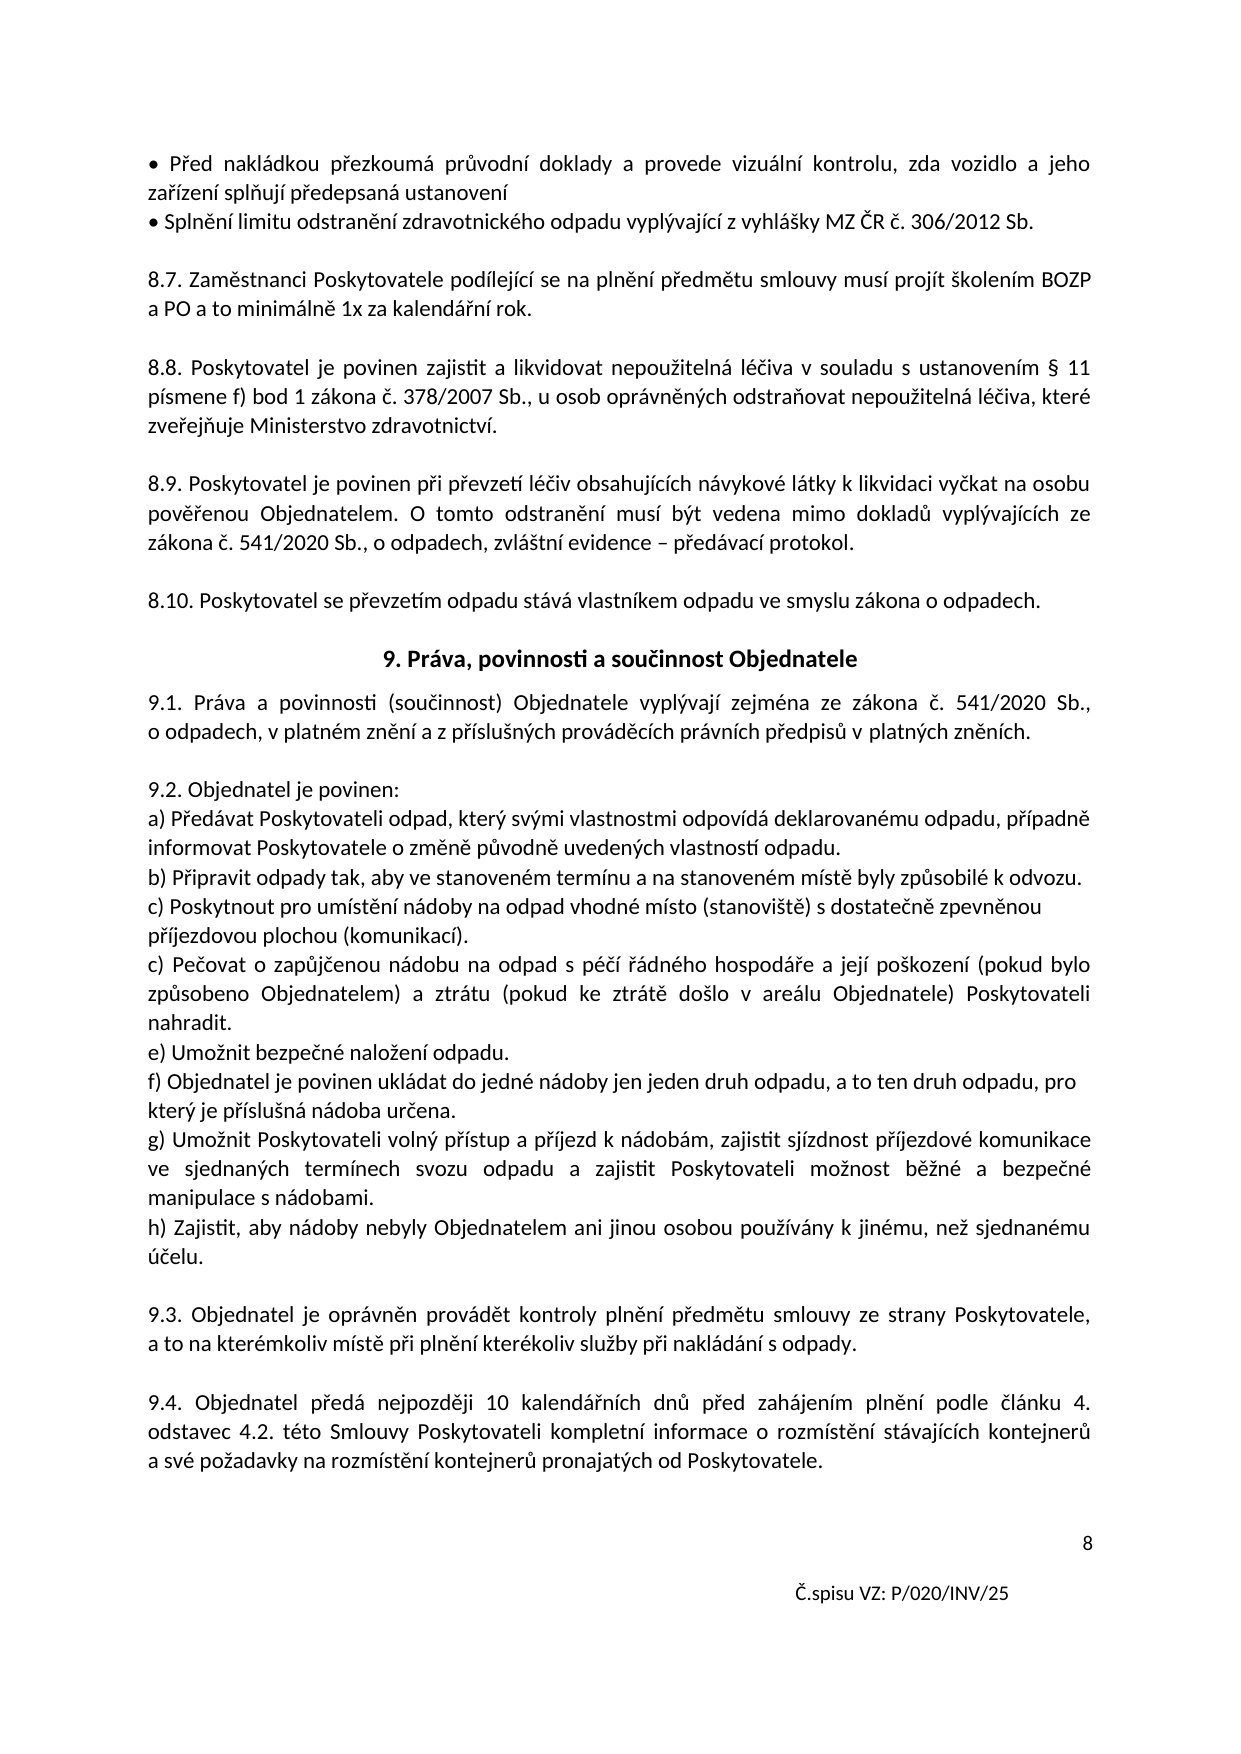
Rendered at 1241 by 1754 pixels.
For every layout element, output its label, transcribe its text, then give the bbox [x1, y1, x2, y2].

text informovat Poskytovatele o změně původně uvedených vlastností odpadu. [148, 832, 1093, 861]
text 9.3. Objednatel je oprávněn provádět kontroly plnění předmětu smlouvy ze strany Poskytovatele, a to na kterémkoliv místě při plnění kterékoliv služby při nakládání s odpady. [148, 1299, 1093, 1357]
text c) Pečovat o zapůjčenou nádobu na odpad s péčí řádného hospodáře a její poškození (pokud bylo způsobeno Objednatelem) a ztrátu (pokud ke ztrátě došlo v areálu Objednatele) Poskytovateli nahradit. [148, 949, 1093, 1036]
text • Před nakládkou přezkoumá průvodní doklady a provede vizuální kontrolu, zda vozidlo a jeho zařízení splňují předepsaná ustanovení [148, 148, 1093, 206]
text 8.10. Poskytovatel se převzetím odpadu stává vlastníkem odpadu ve smyslu zákona o odpadech. [148, 585, 1093, 614]
text který je příslušná nádoba určena. [148, 1095, 1093, 1124]
text 8.7. Zaměstnanci Poskytovatele podílející se na plnění předmětu smlouvy musí projít školením BOZP a PO a to minimálně 1x za kalendářní rok. [148, 264, 1093, 323]
text c) Poskytnout pro umístění nádoby na odpad vhodné místo (stanoviště) s dostatečně zpevněnou [148, 891, 1093, 920]
text e) Umožnit bezpečné naložení odpadu. [148, 1036, 1093, 1066]
text 9.2. Objednatel je povinen: [148, 774, 1093, 803]
text 9. Práva, povinnosti a součinnost Objednatele [148, 643, 1093, 674]
text • Splnění limitu odstranění zdravotnického odpadu vyplývající z vyhlášky MZ ČR č. 306/2012 Sb. [148, 206, 1093, 235]
text příjezdovou plochou (komunikací). [148, 920, 1093, 949]
text f) Objednatel je povinen ukládat do jedné nádoby jen jeden druh odpadu, a to ten druh odpadu, pro [148, 1066, 1093, 1095]
text b) Připravit odpady tak, aby ve stanoveném termínu a na stanoveném místě byly způsobilé k odvozu. [148, 861, 1093, 891]
text 8.8. Poskytovatel je povinen zajistit a likvidovat nepoužitelná léčiva v souladu s ustanovením § 11 písmene f) bod 1 zákona č. 378/2007 Sb., u osob oprávněných odstraňovat nepoužitelná léčiva, které zveřejňuje Ministerstvo zdravotnictví. [148, 352, 1093, 439]
text a) Předávat Poskytovateli odpad, který svými vlastnostmi odpovídá deklarovanému odpadu, případně [148, 803, 1093, 832]
text g) Umožnit Poskytovateli volný přístup a příjezd k nádobám, zajistit sjízdnost příjezdové komunikace ve sjednaných termínech svozu odpadu a zajistit Poskytovateli možnost běžné a bezpečné manipulace s nádobami. [148, 1124, 1093, 1211]
text 8.9. Poskytovatel je povinen při převzetí léčiv obsahujících návykové látky k likvidaci vyčkat na osobu pověřenou Objednatelem. O tomto odstranění musí být vedena mimo dokladů vyplývajících ze zákona č. 541/2020 Sb., o odpadech, zvláštní evidence – předávací protokol. [148, 468, 1093, 556]
text 9.1. Práva a povinnosti (součinnost) Objednatele vyplývají zejména ze zákona č. 541/2020 Sb., o odpadech, v platném znění a z příslušných prováděcích právních předpisů v platných zněních. [148, 686, 1093, 745]
text h) Zajistit, aby nádoby nebyly Objednatelem ani jinou osobou používány k jinému, než sjednanému účelu. [148, 1211, 1093, 1270]
text 9.4. Objednatel předá nejpozději 10 kalendářních dnů před zahájením plnění podle článku 4. odstavec 4.2. této Smlouvy Poskytovateli kompletní informace o rozmístění stávajících kontejnerů a své požadavky na rozmístění kontejnerů pronajatých od Poskytovatele. [148, 1386, 1093, 1474]
